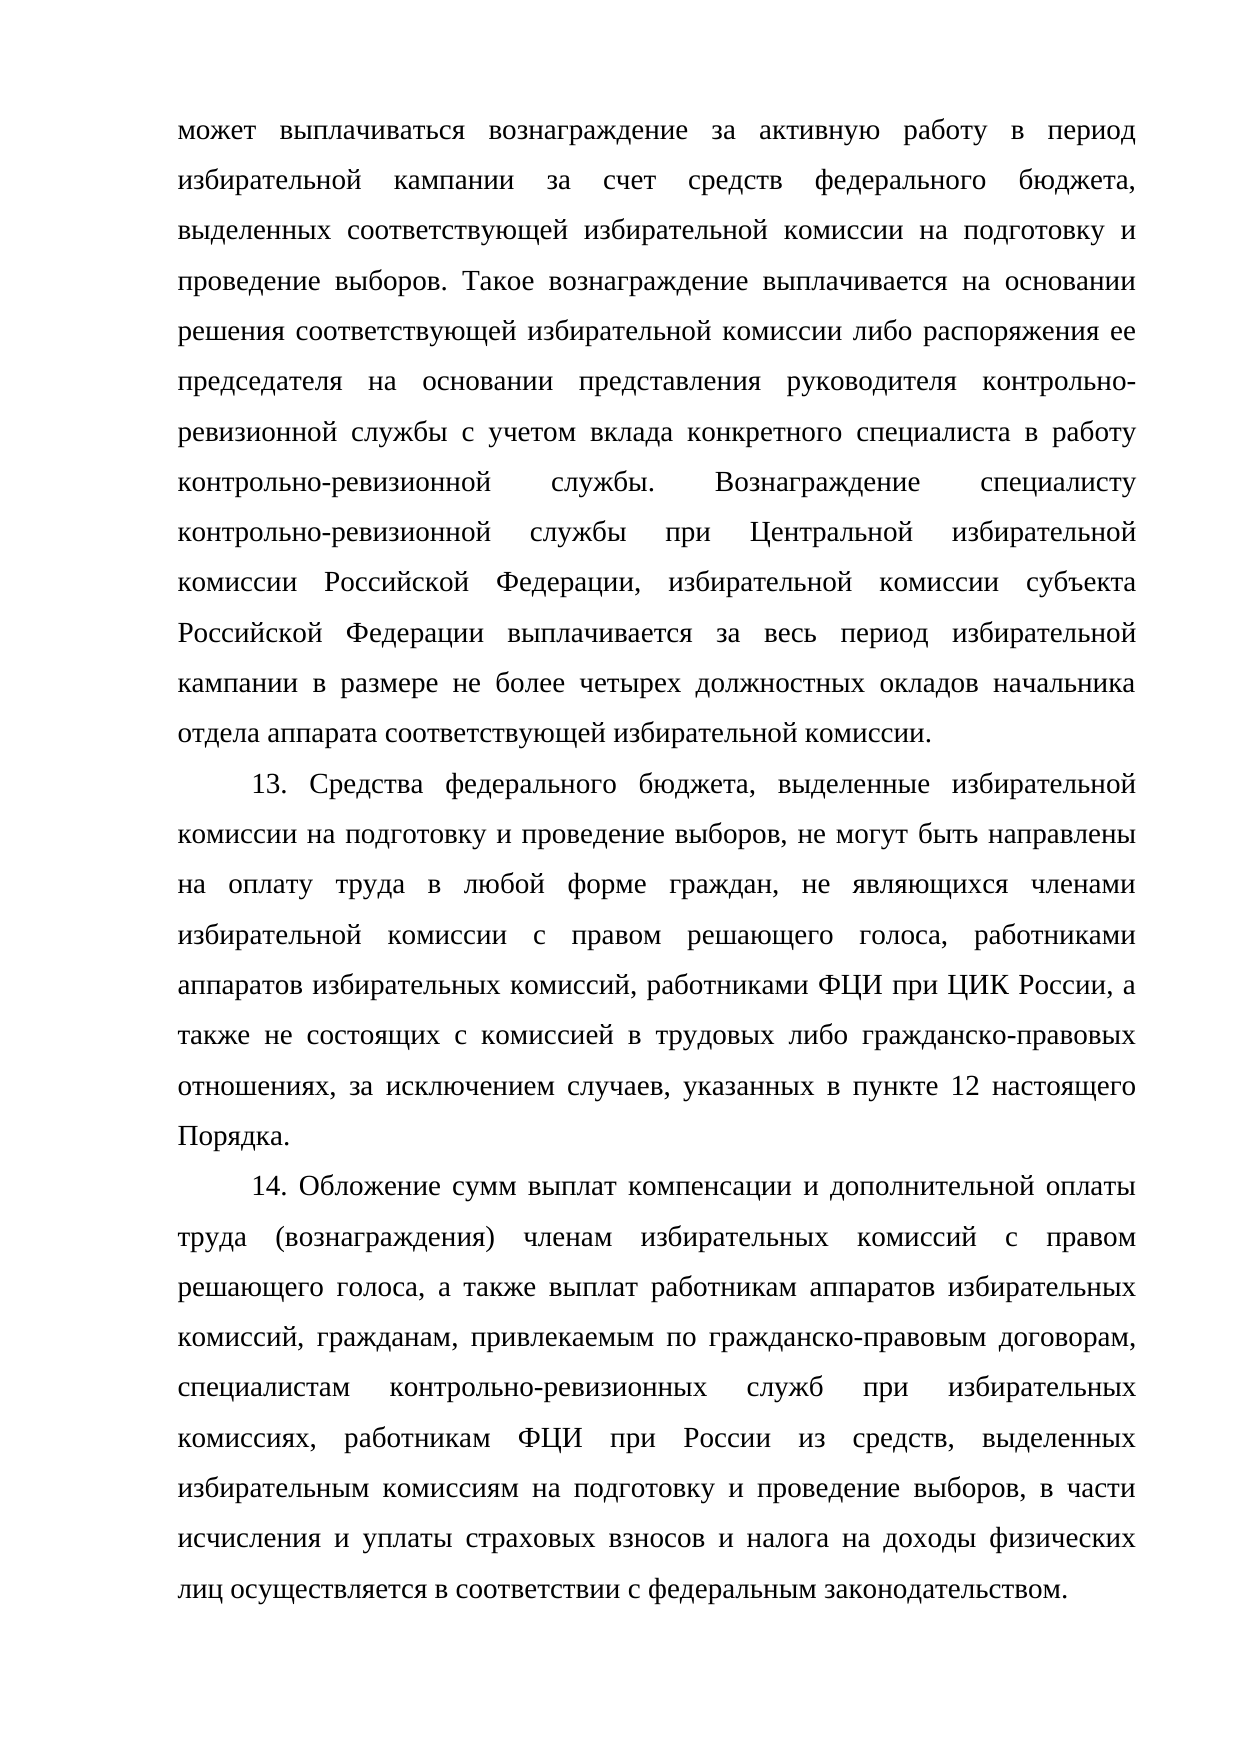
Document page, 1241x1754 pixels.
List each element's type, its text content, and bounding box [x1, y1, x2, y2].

text 13. Средства федерального бюджета, выделенные избирательной комиссии на подготовку и проведение выборов, не могут быть направлены на оплату труда в любой форме граждан, не являющихся членами избирательной комиссии с правом решающего голоса, работниками аппаратов избирательных комиссий, работниками ФЦИ при ЦИК России, а также не состоящих с комиссией в трудовых либо гражданско-правовых отношениях, за исключением случаев, указанных в пункте 12 настоящего Порядка. [177, 766, 1137, 1152]
text 14. Обложение сумм выплат компенсации и дополнительной оплаты труда (вознаграждения) членам избирательных комиссий с правом решающего голоса, а также выплат работникам аппаратов избирательных комиссий, гражданам, привлекаемым по гражданско-правовым договорам, специалистам контрольно-ревизионных служб при избирательных комиссиях, работникам ФЦИ при России из средств, выделенных избирательным комиссиям на подготовку и проведение выборов, в части исчисления и уплаты страховых взносов и налога на доходы физических лиц осуществляется в соответствии с федеральным законодательством. [177, 1168, 1137, 1604]
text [177, 112, 1137, 749]
